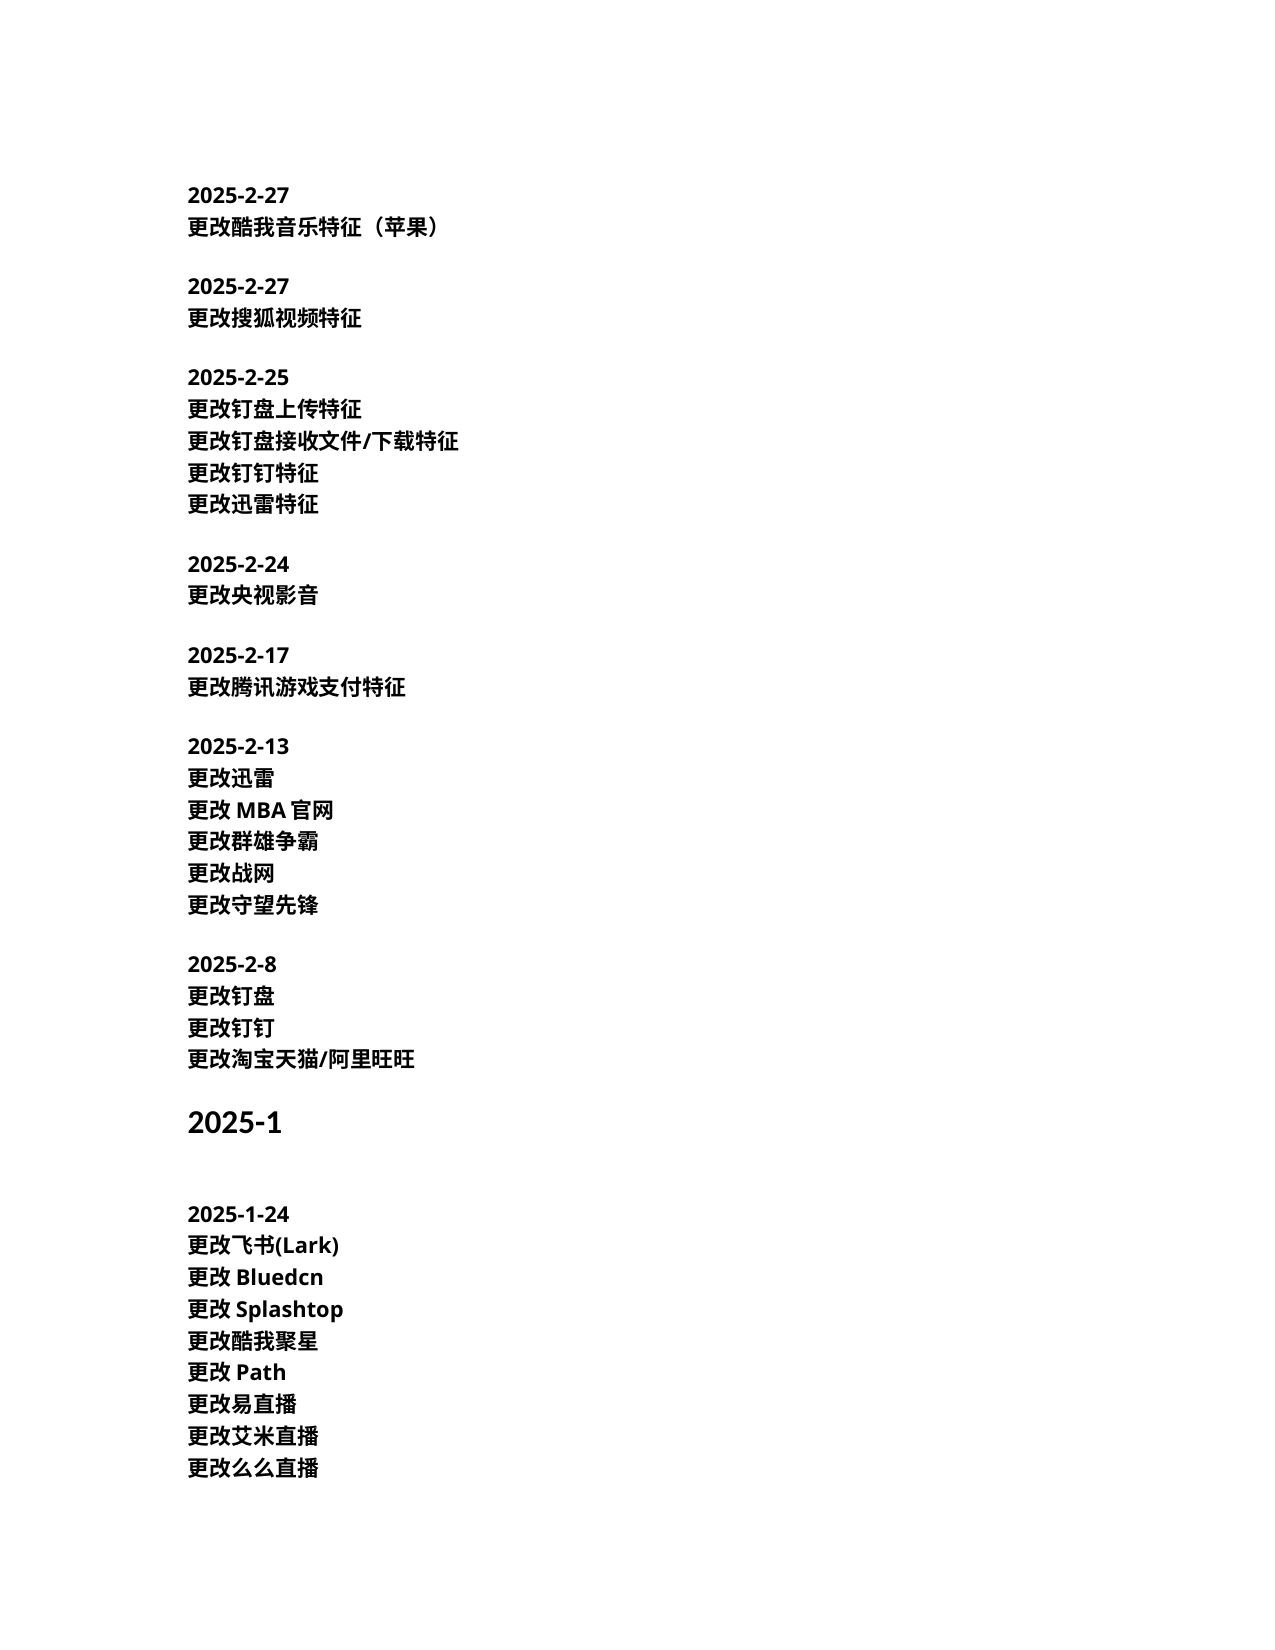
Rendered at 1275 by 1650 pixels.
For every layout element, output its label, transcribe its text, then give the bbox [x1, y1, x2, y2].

text 更改钉盘上传特征 [187, 392, 1087, 424]
text 更改易直播 [187, 1387, 1087, 1419]
text 2025-2-24 [187, 549, 1087, 578]
text 2025-1-24 [187, 1199, 1087, 1228]
text 更改钉盘接收文件/下载特征 [187, 424, 1087, 456]
text 更改迅雷 [187, 761, 1087, 793]
subtitle 2025-1 [187, 1101, 1087, 1142]
text 更改央视影音 [187, 578, 1087, 610]
text 更改搜狐视频特征 [187, 301, 1087, 332]
text 更改淘宝天猫/阿里旺旺 [187, 1042, 1087, 1074]
text 更改守望先锋 [187, 888, 1087, 919]
text 更改Path [187, 1355, 1087, 1387]
text 更改Splashtop [187, 1292, 1087, 1324]
text 更改腾讯游戏支付特征 [187, 670, 1087, 701]
text 2025-2-17 [187, 640, 1087, 670]
text 更改酷我音乐特征（苹果） [187, 209, 1087, 241]
text 2025-2-8 [187, 949, 1087, 979]
text 更改钉钉特征 [187, 456, 1087, 487]
text 更改MBA官网 [187, 793, 1087, 824]
text 2025-2-25 [187, 362, 1087, 392]
text 更改迅雷特征 [187, 487, 1087, 519]
text 2025-2-13 [187, 731, 1087, 761]
text 更改飞书(Lark) [187, 1228, 1087, 1260]
text 更改群雄争霸 [187, 824, 1087, 856]
text 更改艾米直播 [187, 1419, 1087, 1451]
text 更改Bluedcn [187, 1260, 1087, 1292]
text 更改钉钉 [187, 1011, 1087, 1042]
text 2025-2-27 [187, 271, 1087, 301]
text 更改酷我聚星 [187, 1324, 1087, 1355]
text 更改战网 [187, 856, 1087, 888]
text 2025-2-27 [187, 180, 1087, 209]
text 更改么么直播 [187, 1451, 1087, 1482]
text 更改钉盘 [187, 979, 1087, 1011]
